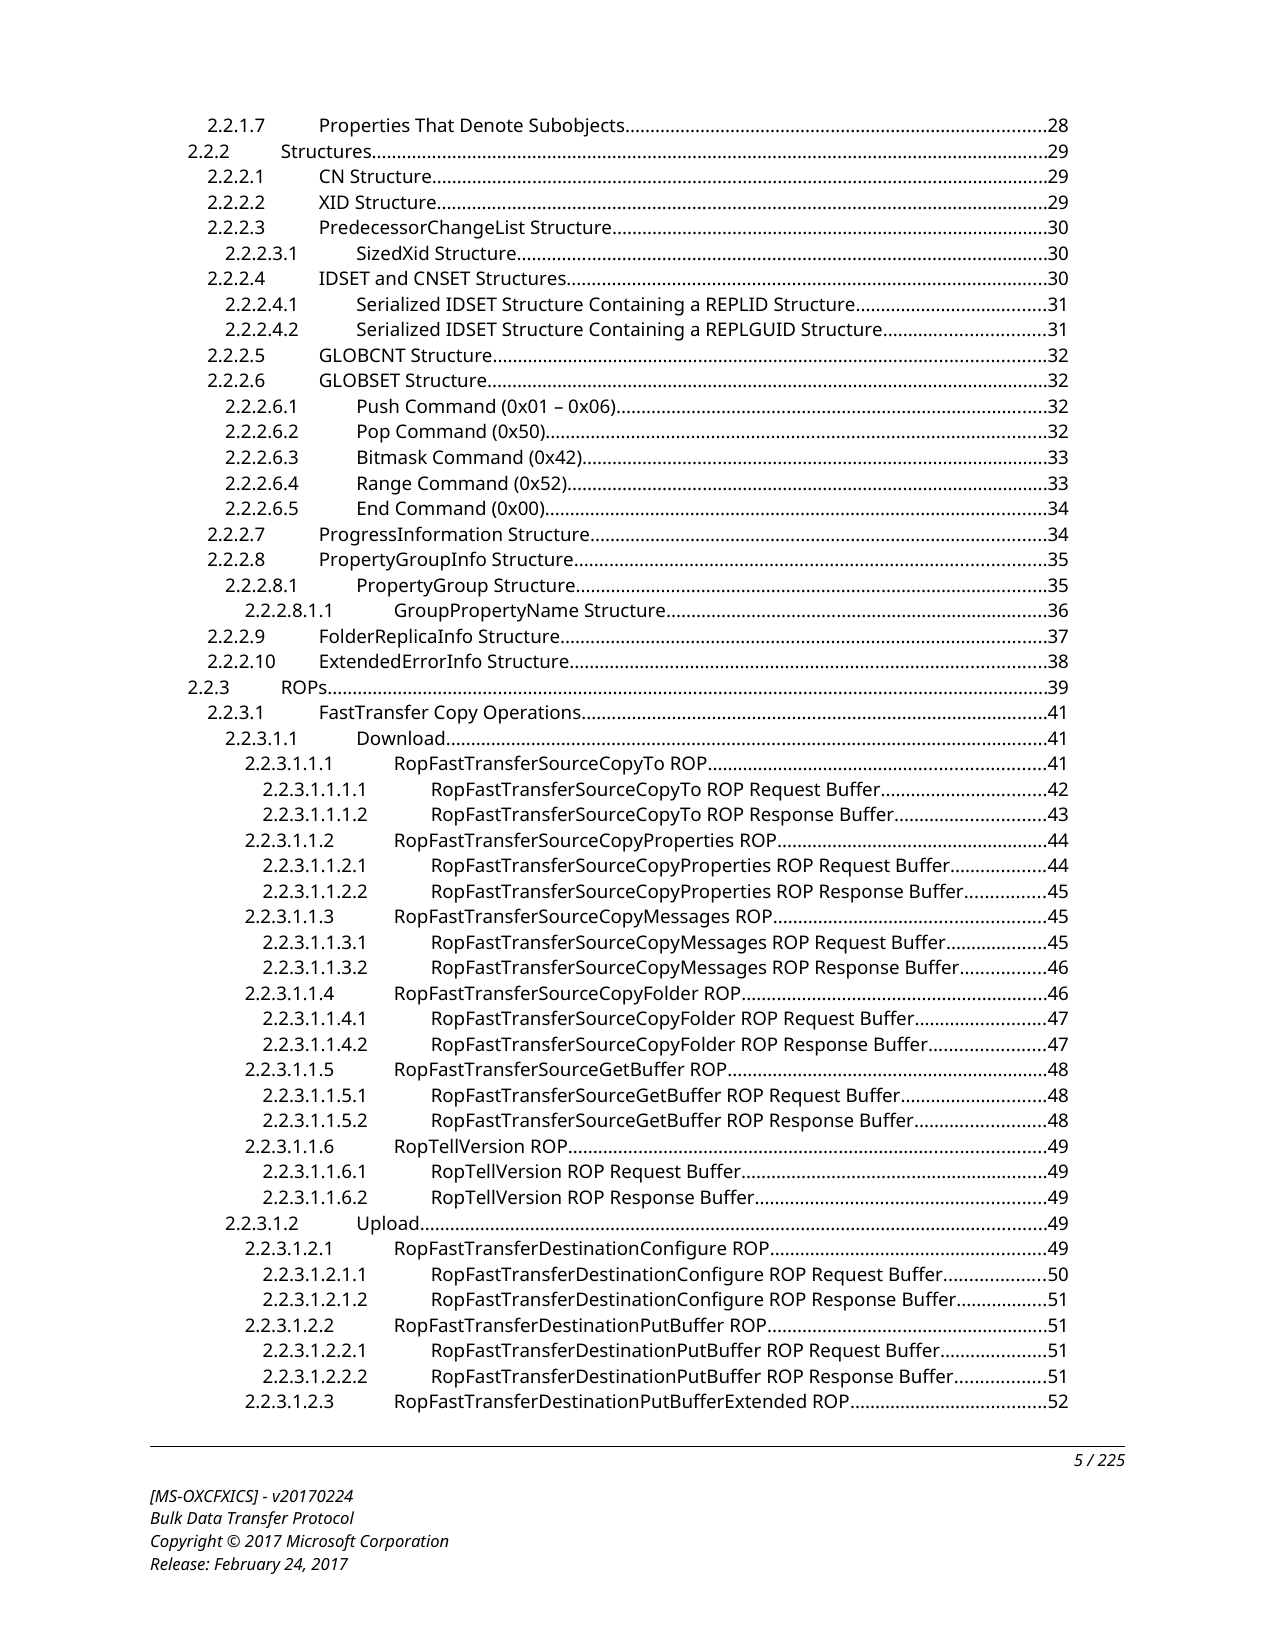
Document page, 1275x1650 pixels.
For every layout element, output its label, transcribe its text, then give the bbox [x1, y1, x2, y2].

text 2.2.2.2 XID Structure 29 [207, 189, 1078, 214]
text 2.2.3 ROPs 39 [187, 674, 1078, 699]
text 2.2.2.3.1 SizedXid Structure 30 [225, 240, 1078, 266]
text 2.2.2.4.2 Serialized IDSET Structure Containing a REPLGUID Structure 31 [225, 317, 1078, 342]
text 2.2.3.1.1.3.2 RopFastTransferSourceCopyMessages ROP Response Buffer 46 [262, 955, 1078, 980]
text 2.2.2.8 PropertyGroupInfo Structure 35 [207, 546, 1078, 572]
text 2.2.2.6 GLOBSET Structure 32 [207, 368, 1078, 393]
text 2.2.3.1.2.2 RopFastTransferDestinationPutBuffer ROP 51 [244, 1312, 1078, 1337]
text 2.2.3.1.1.2 RopFastTransferSourceCopyProperties ROP 44 [244, 827, 1078, 853]
text 2.2.3.1.2.1.1 RopFastTransferDestinationConfigure ROP Request Buffer 50 [262, 1261, 1078, 1286]
text 2.2.3.1.2.1.2 RopFastTransferDestinationConfigure ROP Response Buffer 51 [262, 1286, 1078, 1312]
text 2.2.3.1 FastTransfer Copy Operations 41 [207, 699, 1078, 725]
text 2.2.3.1.2.2.2 RopFastTransferDestinationPutBuffer ROP Response Buffer 51 [262, 1363, 1078, 1388]
text 2.2.3.1.1.6.2 RopTellVersion ROP Response Buffer 49 [262, 1184, 1078, 1210]
text 2.2.2.3 PredecessorChangeList Structure 30 [207, 214, 1078, 240]
text 2.2.2.4 IDSET and CNSET Structures 30 [207, 266, 1078, 291]
text 2.2.3.1.2.3 RopFastTransferDestinationPutBufferExtended ROP 52 [244, 1388, 1078, 1414]
text 2.2.3.1.1.3.1 RopFastTransferSourceCopyMessages ROP Request Buffer 45 [262, 929, 1078, 955]
text 2.2.2.9 FolderReplicaInfo Structure 37 [207, 623, 1078, 648]
text 2.2.3.1.1.1.2 RopFastTransferSourceCopyTo ROP Response Buffer 43 [262, 802, 1078, 827]
text 2.2.2.6.4 Range Command (0x52) 33 [225, 470, 1078, 495]
text 2.2.2.6.2 Pop Command (0x50) 32 [225, 419, 1078, 444]
text 2.2.3.1.1.4.2 RopFastTransferSourceCopyFolder ROP Response Buffer 47 [262, 1031, 1078, 1057]
text 2.2.2.5 GLOBCNT Structure 32 [207, 342, 1078, 368]
text 2.2.3.1.1 Download 41 [225, 725, 1078, 751]
text 2.2.3.1.1.5 RopFastTransferSourceGetBuffer ROP 48 [244, 1057, 1078, 1082]
text 2.2.3.1.2.1 RopFastTransferDestinationConfigure ROP 49 [244, 1235, 1078, 1261]
text 2.2.2.10 ExtendedErrorInfo Structure 38 [207, 648, 1078, 674]
text 2.2.3.1.1.3 RopFastTransferSourceCopyMessages ROP 45 [244, 904, 1078, 929]
text 2.2.3.1.1.1.1 RopFastTransferSourceCopyTo ROP Request Buffer 42 [262, 776, 1078, 802]
text 2.2.3.1.1.5.1 RopFastTransferSourceGetBuffer ROP Request Buffer 48 [262, 1082, 1078, 1108]
text 2.2.3.1.1.4.1 RopFastTransferSourceCopyFolder ROP Request Buffer 47 [262, 1006, 1078, 1031]
text 2.2.2.8.1 PropertyGroup Structure 35 [225, 572, 1078, 597]
text 2.2.3.1.1.1 RopFastTransferSourceCopyTo ROP 41 [244, 751, 1078, 776]
text 2.2.3.1.1.5.2 RopFastTransferSourceGetBuffer ROP Response Buffer 48 [262, 1108, 1078, 1133]
text 2.2.3.1.2 Upload 49 [225, 1210, 1078, 1235]
text 2.2.3.1.1.6 RopTellVersion ROP 49 [244, 1133, 1078, 1159]
text 2.2.3.1.2.2.1 RopFastTransferDestinationPutBuffer ROP Request Buffer 51 [262, 1337, 1078, 1363]
text 2.2.3.1.1.2.2 RopFastTransferSourceCopyProperties ROP Response Buffer 45 [262, 878, 1078, 904]
text 2.2.1.7 Properties That Denote Subobjects 28 [207, 112, 1078, 138]
text 2.2.2 Structures 29 [187, 138, 1078, 163]
text 2.2.2.6.5 End Command (0x00) 34 [225, 495, 1078, 521]
text 2.2.3.1.1.6.1 RopTellVersion ROP Request Buffer 49 [262, 1159, 1078, 1184]
text 2.2.2.6.3 Bitmask Command (0x42) 33 [225, 444, 1078, 470]
text 2.2.3.1.1.4 RopFastTransferSourceCopyFolder ROP 46 [244, 980, 1078, 1006]
text 2.2.2.1 CN Structure 29 [207, 163, 1078, 189]
text 2.2.2.4.1 Serialized IDSET Structure Containing a REPLID Structure 31 [225, 291, 1078, 317]
text 2.2.2.6.1 Push Command (0x01 – 0x06) 32 [225, 393, 1078, 419]
text 2.2.2.8.1.1 GroupPropertyName Structure 36 [244, 597, 1078, 623]
text 2.2.3.1.1.2.1 RopFastTransferSourceCopyProperties ROP Request Buffer 44 [262, 853, 1078, 878]
text 2.2.2.7 ProgressInformation Structure 34 [207, 521, 1078, 546]
